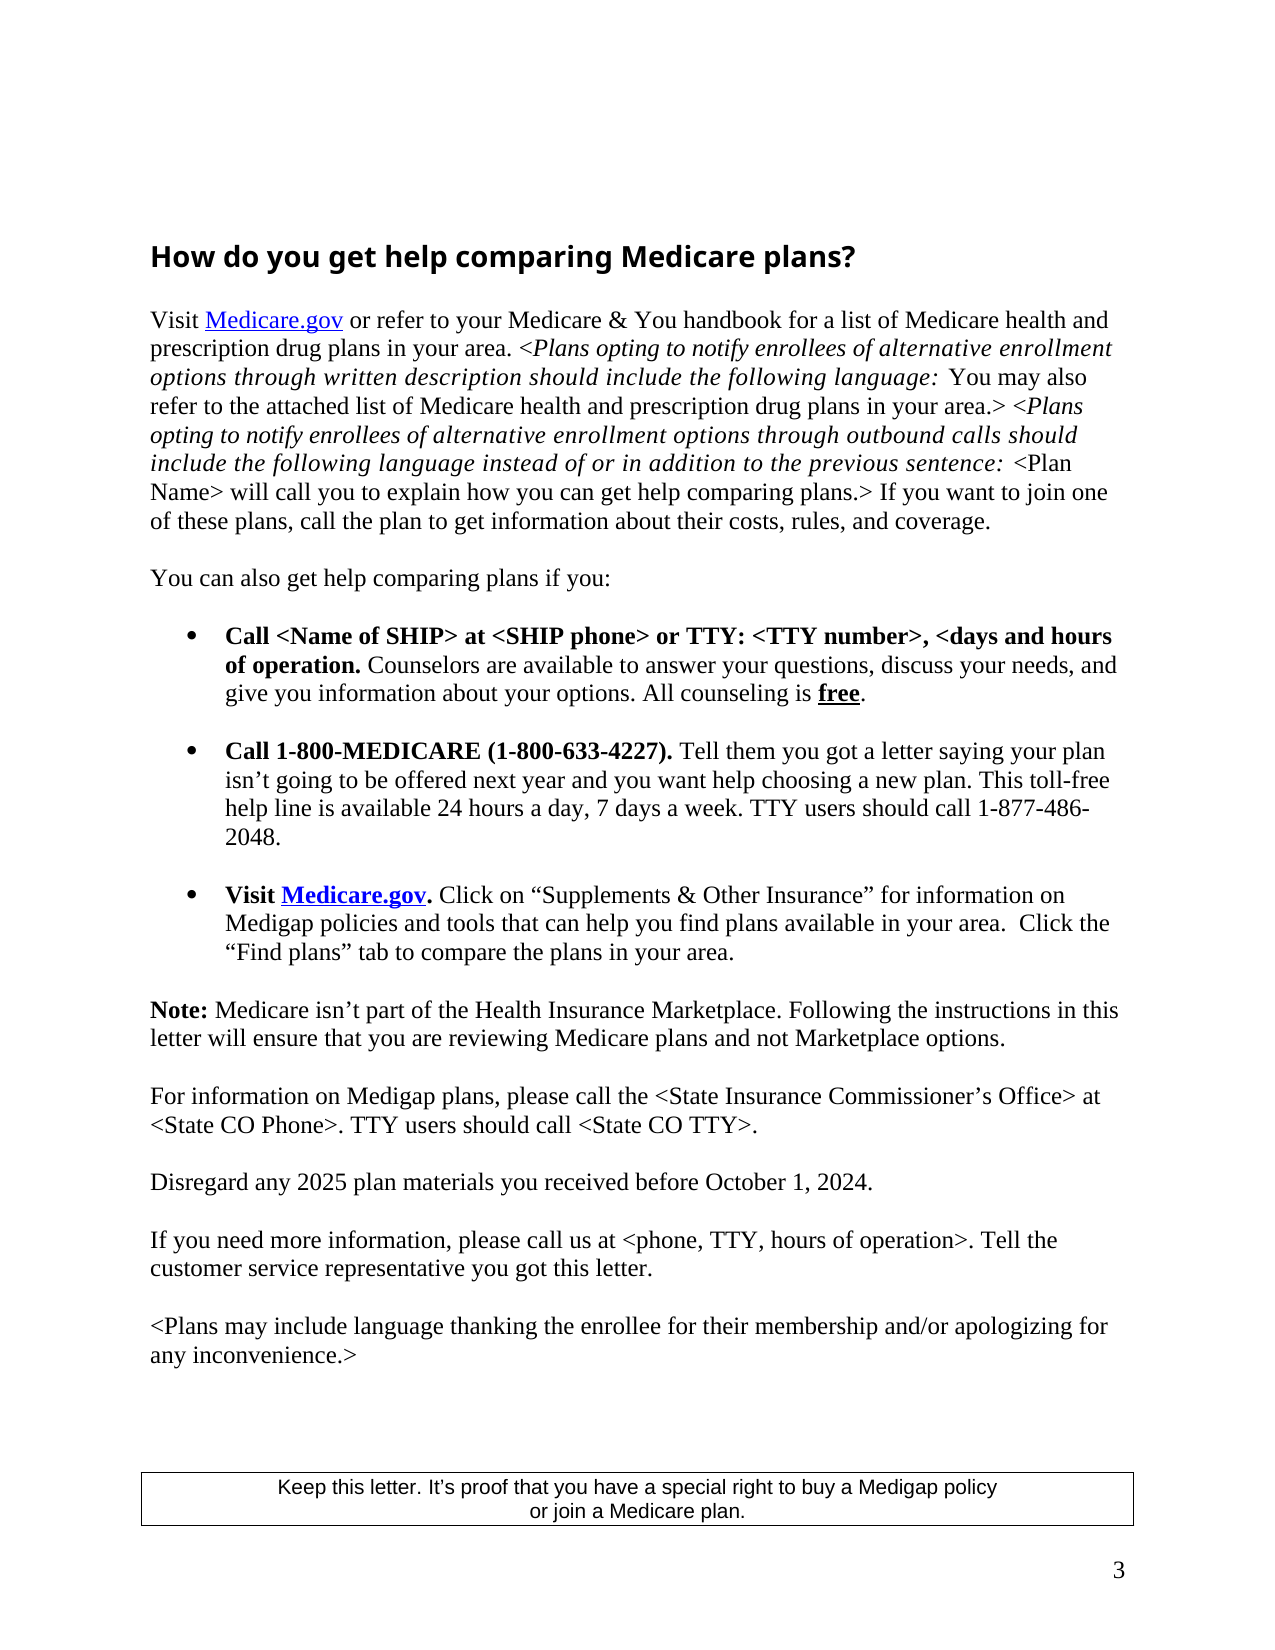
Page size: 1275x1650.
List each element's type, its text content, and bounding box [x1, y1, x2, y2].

list Call 1-800-MEDICARE (1-800-633-4227). Tell them you got a letter saying your plan isn’t going to be offered next year and you want help choosing a new plan. This toll-free help line is available 24 hours a day, 7 days a week. TTY users should call 1-877-486-2048. [187, 736, 1125, 851]
list Visit Medicare.gov. Click on “Supplements & Other Insurance” for information on Medigap policies and tools that can help you find plans available in your area. Click the “Find plans” tab to compare the plans in your area. [187, 880, 1125, 966]
text You can also get help comparing plans if you: [150, 563, 1125, 592]
text Note: Medicare isn’t part of the Health Insurance Marketplace. Following the instructions in this letter will ensure that you are reviewing Medicare plans and not Marketplace options. [150, 995, 1125, 1052]
text For information on Medigap plans, please call the <State Insurance Commissioner’s Office> at <State CO Phone>. TTY users should call <State CO TTY>. [150, 1081, 1125, 1167]
text Visit Medicare.gov or refer to your Medicare & You handbook for a list of Medicare health and prescription drug plans in your area. <Plans opting to notify enrollees of alternative enrollment options through written description should include the following language: You may also refer to the attached list of Medicare health and prescription drug plans in your area.> <Plans opting to notify enrollees of alternative enrollment options through outbound calls should include the following language instead of or in addition to the previous sentence: <Plan Name> will call you to explain how you can get help comparing plans.> If you want to join one of these plans, call the plan to get information about their costs, rules, and coverage. [150, 305, 1125, 535]
text <Plans may include language thanking the enrollee for their membership and/or apologizing for any inconvenience.> [150, 1311, 1125, 1368]
text Disregard any 2025 plan materials you received before October 1, 2024. [150, 1167, 1125, 1196]
list Call <Name of SHIP> at <SHIP phone> or TTY: <TTY number>, <days and hours of operation. Counselors are available to answer your questions, discuss your needs, and give you information about your options. All counseling is free. [187, 621, 1125, 736]
text How do you get help comparing Medicare plans? [150, 236, 1125, 276]
text If you need more information, please call us at <phone, TTY, hours of operation>. Tell the customer service representative you got this letter. [150, 1225, 1125, 1282]
